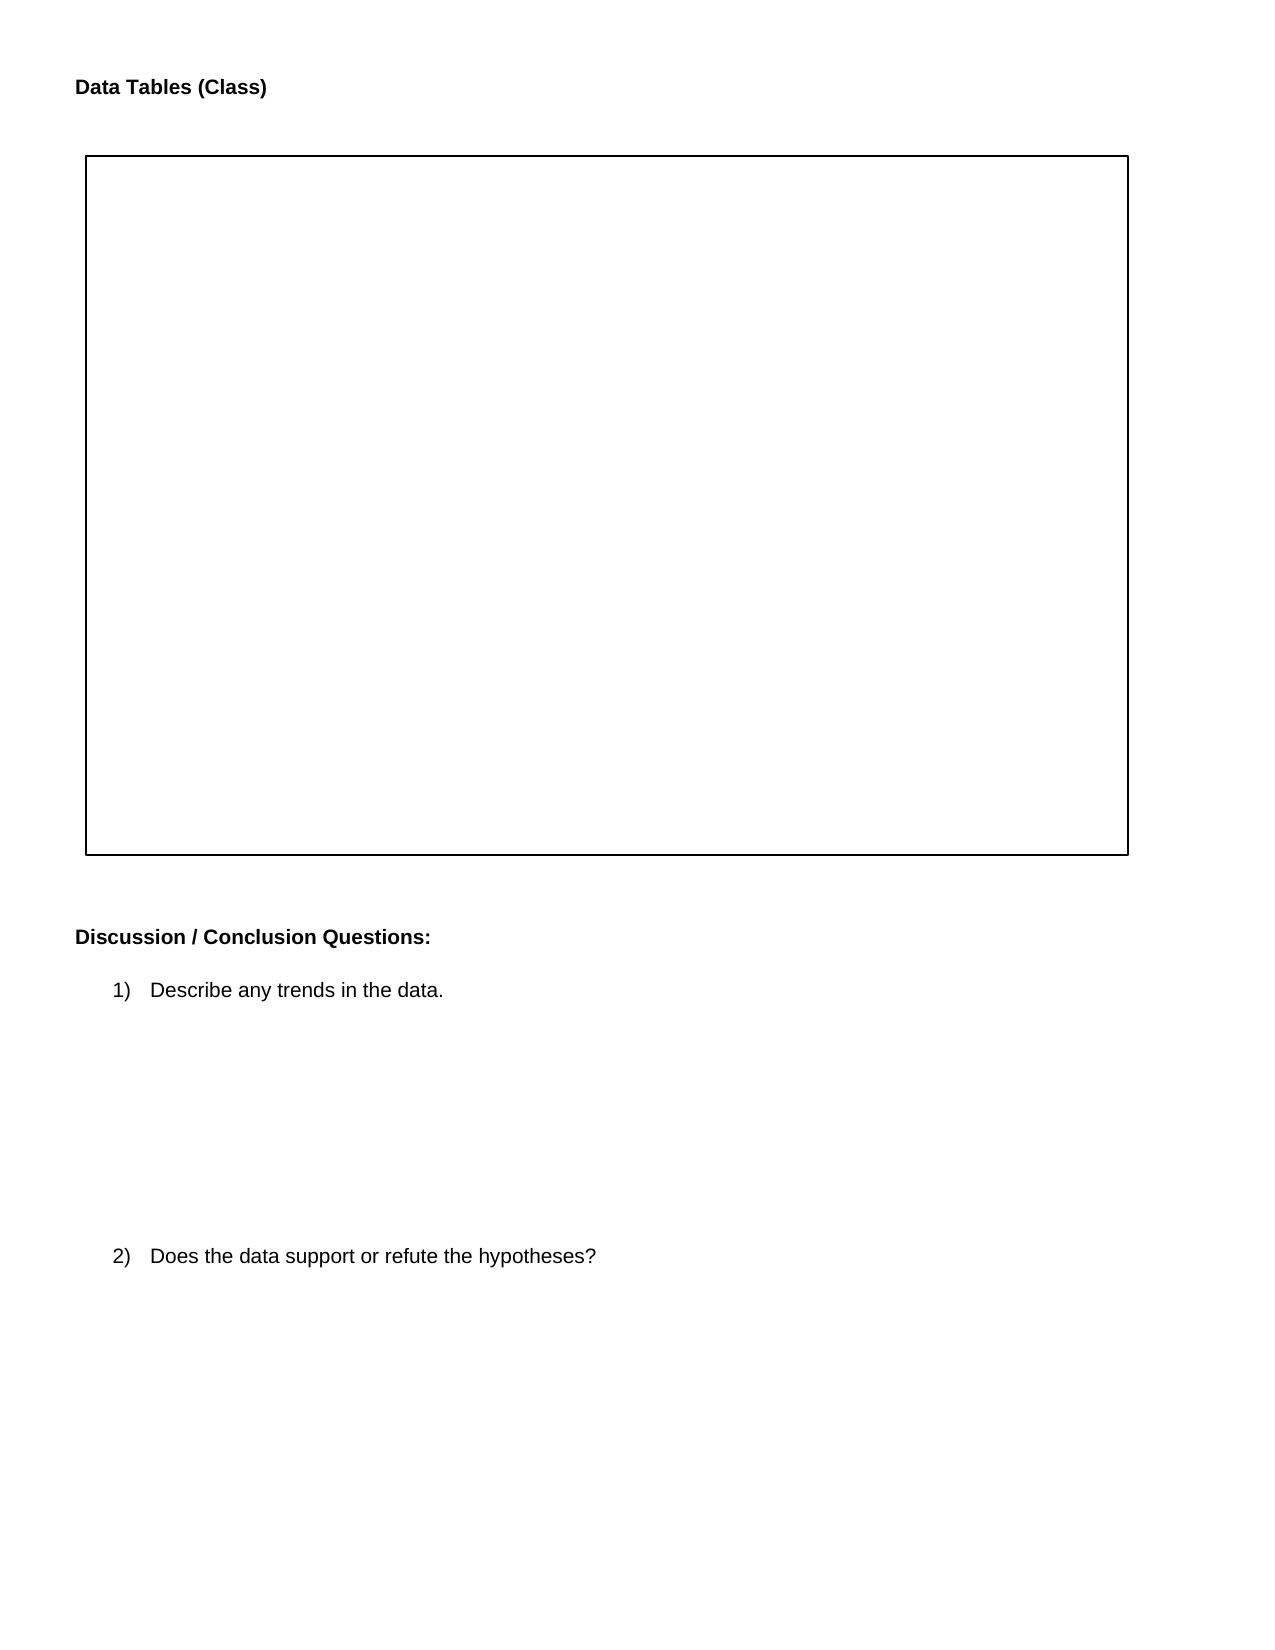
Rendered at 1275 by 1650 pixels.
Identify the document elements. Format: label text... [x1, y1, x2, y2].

list Does the data support or refute the hypotheses? [112, 1244, 1200, 1268]
text Data Tables (Class) [75, 75, 1200, 99]
list Describe any trends in the data. [112, 978, 1200, 1002]
text Discussion / Conclusion Questions: [75, 925, 1200, 949]
